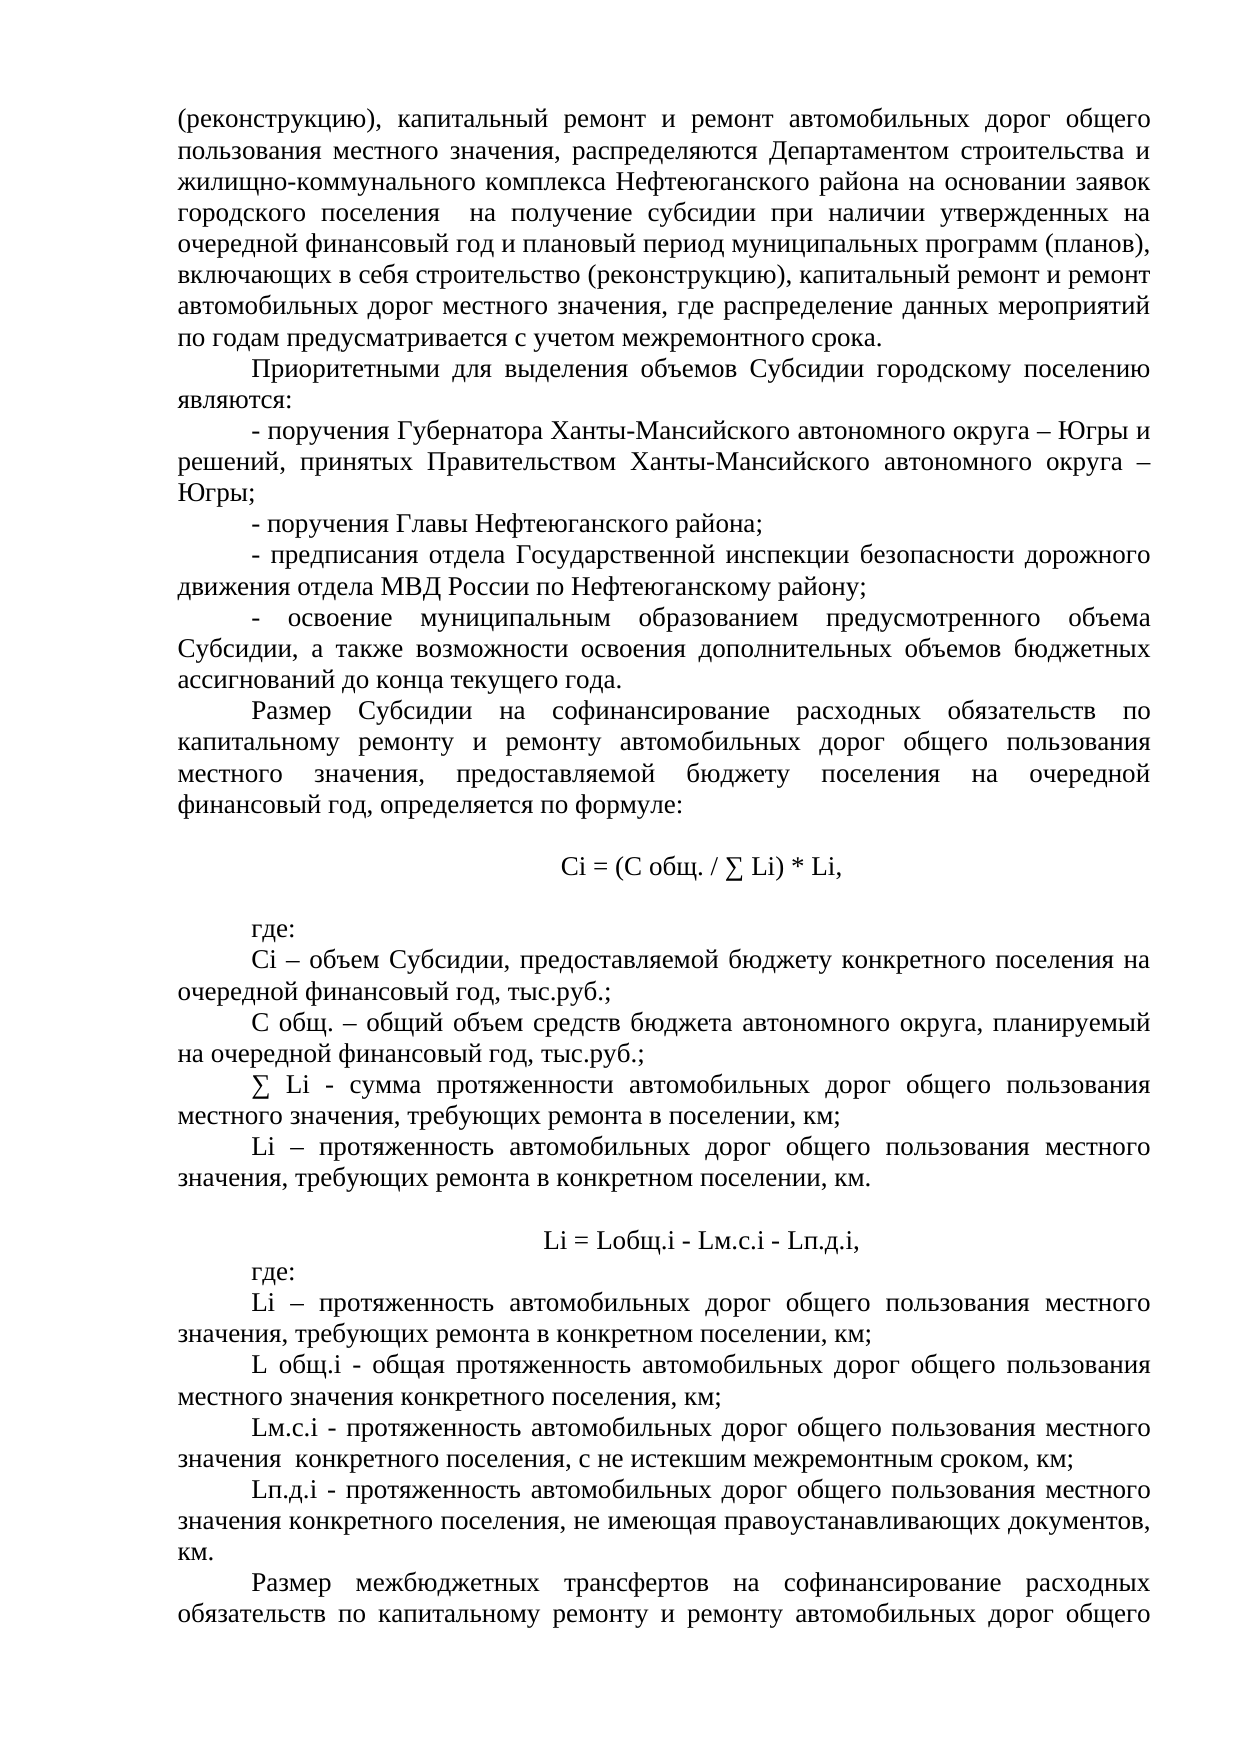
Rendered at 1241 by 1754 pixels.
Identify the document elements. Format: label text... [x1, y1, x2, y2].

text Li – протяженность автомобильных дорог общего пользования местного значения, требующих ремонта в конкретном поселении, км; [177, 1286, 1152, 1348]
text Li = Lобщ.i - Lм.с.i - Lп.д.i, [177, 1224, 1152, 1255]
text Lм.с.i - протяженность автомобильных дорог общего пользования местного значения конкретного поселения, с не истекшим межремонтным сроком, км; [177, 1411, 1152, 1473]
text Ci – объем Субсидии, предоставляемой бюджету конкретного поселения на очередной финансовый год, тыс.руб.; [177, 943, 1152, 1006]
text - предписания отдела Государственной инспекции безопасности дорожного движения отдела МВД России по Нефтеюганскому району; [177, 539, 1152, 601]
text Размер Субсидии на софинансирование расходных обязательств по капитальному ремонту и ремонту автомобильных дорог общего пользования местного значения, предоставляемой бюджету поселения на очередной финансовый год, определяется по формуле: [177, 694, 1152, 819]
text где: [177, 1255, 1152, 1286]
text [177, 103, 1152, 352]
text - поручения Главы Нефтеюганского района; [177, 507, 1152, 539]
text где: [177, 912, 1152, 943]
text Lп.д.i - протяженность автомобильных дорог общего пользования местного значения конкретного поселения, не имеющая правоустанавливающих документов, км. [177, 1473, 1152, 1566]
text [177, 1566, 1152, 1629]
text L общ.i - общая протяженность автомобильных дорог общего пользования местного значения конкретного поселения, км; [177, 1348, 1152, 1411]
text Приоритетными для выделения объемов Субсидии городскому поселению являются: [177, 352, 1152, 414]
text ∑ Li - сумма протяженности автомобильных дорог общего пользования местного значения, требующих ремонта в поселении, км; [177, 1068, 1152, 1130]
text - поручения Губернатора Ханты-Мансийского автономного округа – Югры и решений, принятых Правительством Ханты-Мансийского автономного округа – Югры; [177, 414, 1152, 507]
text Li – протяженность автомобильных дорог общего пользования местного значения, требующих ремонта в конкретном поселении, км. [177, 1130, 1152, 1193]
text - освоение муниципальным образованием предусмотренного объема Субсидии, а также возможности освоения дополнительных объемов бюджетных ассигнований до конца текущего года. [177, 601, 1152, 694]
text С общ. – общий объем средств бюджета автономного округа, планируемый на очередной финансовый год, тыс.руб.; [177, 1006, 1152, 1068]
text Сi = (С общ. / ∑ Li) * Li, [177, 850, 1152, 881]
